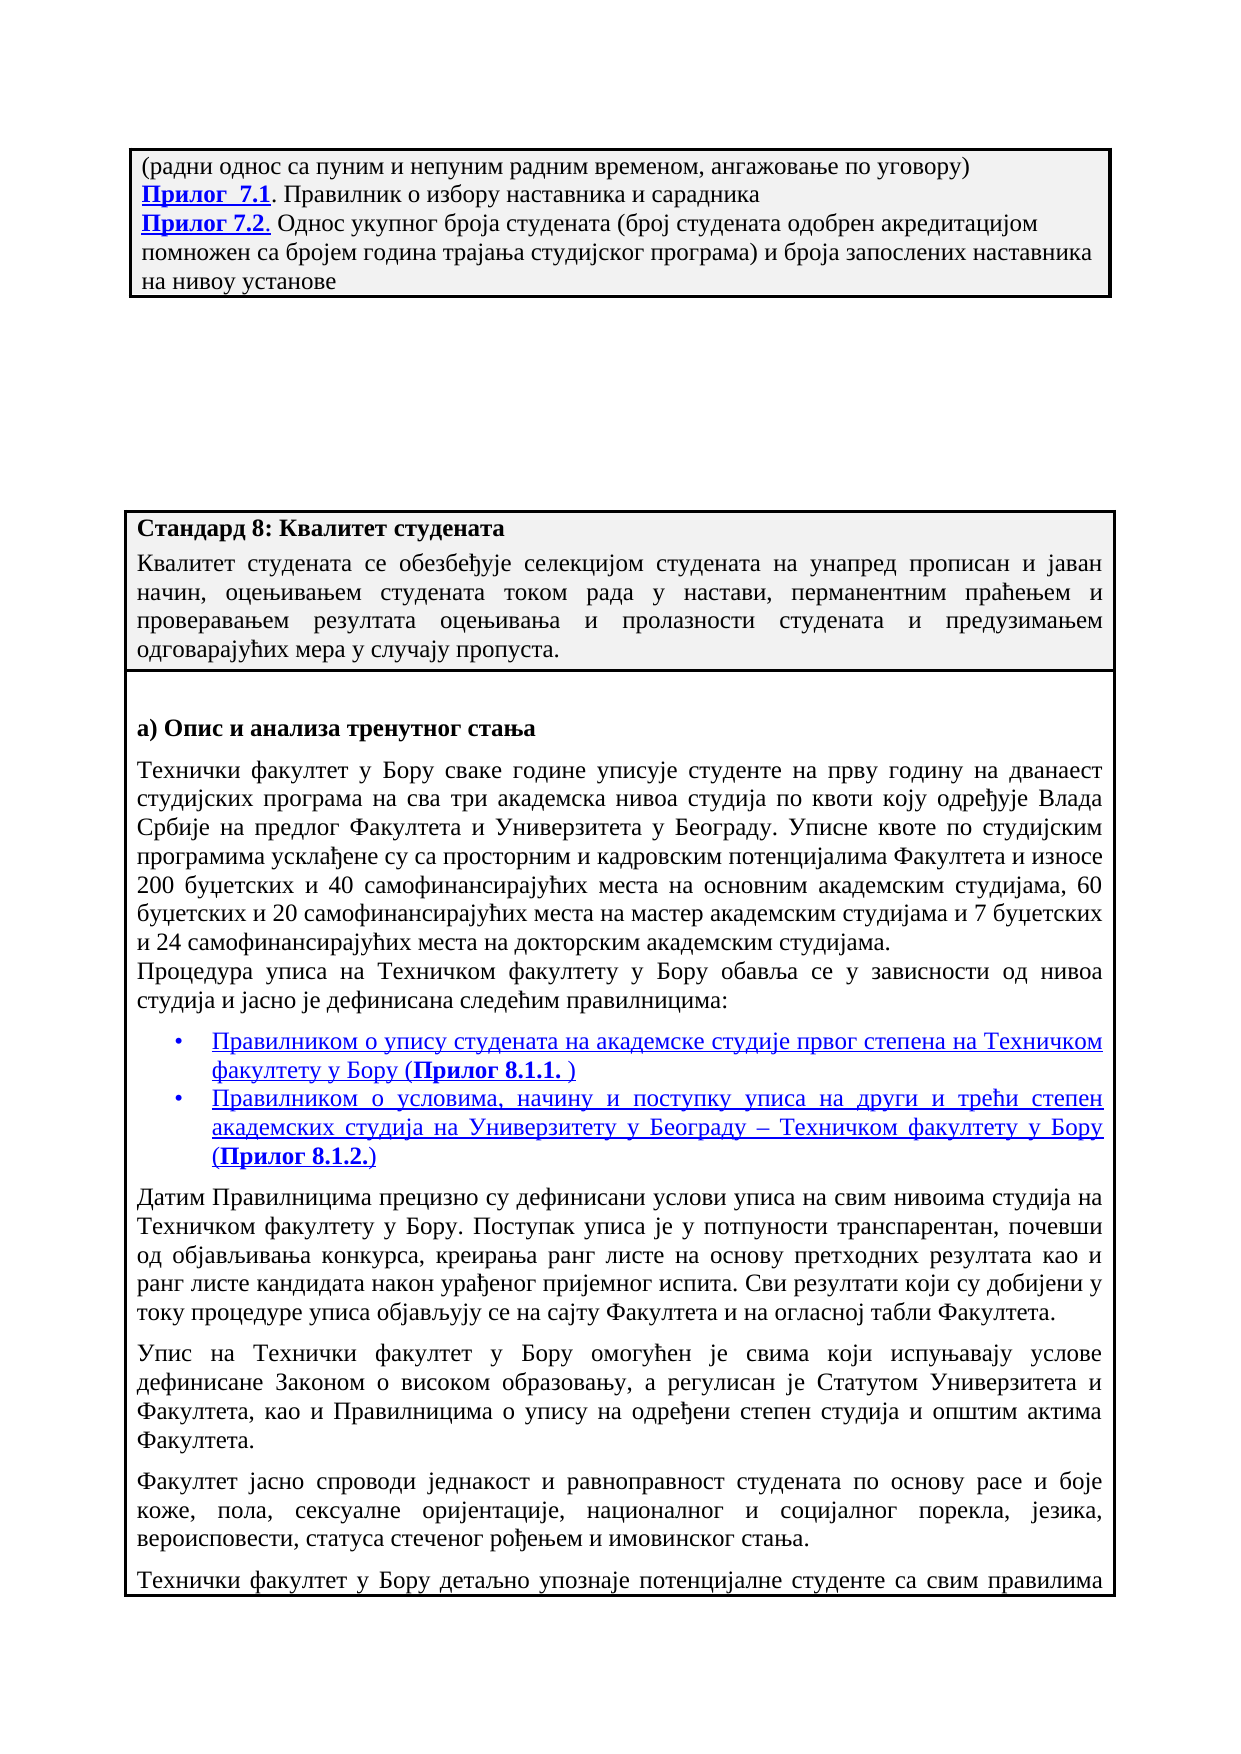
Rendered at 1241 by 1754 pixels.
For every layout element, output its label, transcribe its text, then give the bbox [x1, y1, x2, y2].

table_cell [132, 151, 1108, 294]
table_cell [127, 672, 1113, 1593]
table_header Стандард 8: Квалитет студената Квалитет студената се обезбеђује селекцијом студената на унапред прописан и јаван начин, оцењивањем студената током рада у настави, перманентним праћењем и проверавањем резултата оцењивања и пролазности студената и предузимањем одговарајућих мера у случају пропуста. [127, 513, 1113, 669]
